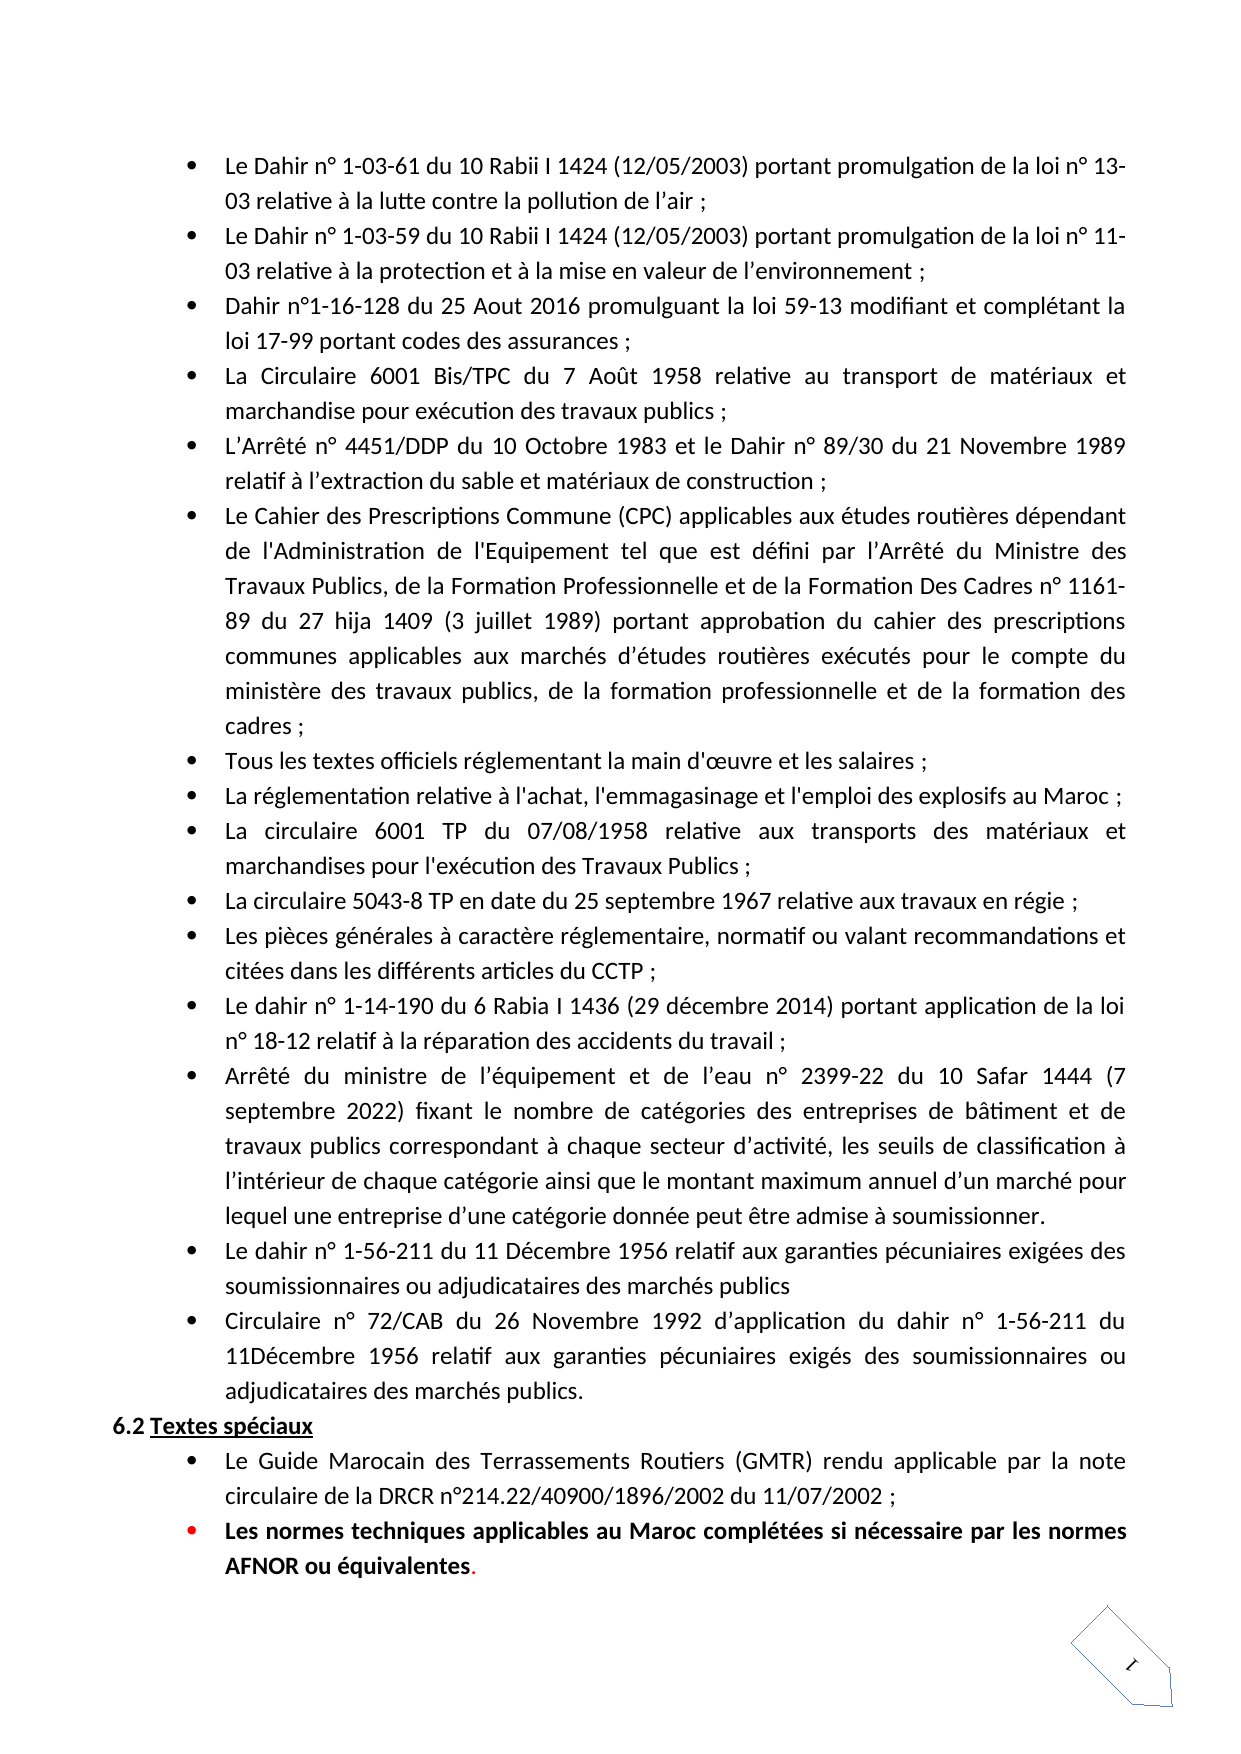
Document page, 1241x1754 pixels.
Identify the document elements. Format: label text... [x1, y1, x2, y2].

list Tous les textes officiels réglementant la main d'œuvre et les salaires ; [187, 745, 1128, 776]
list Circulaire n° 72/CAB du 26 Novembre 1992 d’application du dahir n° 1-56-211 du 11Décembre 1956 relatif aux garanties pécuniaires exigés des soumissionnaires ou adjudicataires des marchés publics. [187, 1305, 1128, 1406]
list La circulaire 6001 TP du 07/08/1958 relative aux transports des matériaux et marchandises pour l'exécution des Travaux Publics ; [187, 815, 1128, 881]
list La Circulaire 6001 Bis/TPC du 7 Août 1958 relative au transport de matériaux et marchandise pour exécution des travaux publics ; [187, 360, 1128, 426]
list Textes spéciaux [112, 1410, 1128, 1441]
list L’Arrêté n° 4451/DDP du 10 Octobre 1983 et le Dahir n° 89/30 du 21 Novembre 1989 relatif à l’extraction du sable et matériaux de construction ; [187, 430, 1128, 496]
list Dahir n°1-16-128 du 25 Aout 2016 promulguant la loi 59-13 modifiant et complétant la loi 17-99 portant codes des assurances ; [187, 290, 1128, 356]
list Les normes techniques applicables au Maroc complétées si nécessaire par les normes AFNOR ou équivalentes. [187, 1515, 1128, 1581]
list La réglementation relative à l'achat, l'emmagasinage et l'emploi des explosifs au Maroc ; [187, 780, 1128, 811]
list La circulaire 5043-8 TP en date du 25 septembre 1967 relative aux travaux en régie ; [187, 885, 1128, 916]
list Le Cahier des Prescriptions Commune (CPC) applicables aux études routières dépendant de l'Administration de l'Equipement tel que est défini par l’Arrêté du Ministre des Travaux Publics, de la Formation Professionnelle et de la Formation Des Cadres n° 1161-89 du 27 hija 1409 (3 juillet 1989) portant approbation du cahier des prescriptions communes applicables aux marchés d’études routières exécutés pour le compte du ministère des travaux publics, de la formation professionnelle et de la formation des cadres ; [187, 500, 1128, 741]
list Les pièces générales à caractère réglementaire, normatif ou valant recommandations et citées dans les différents articles du CCTP ; [187, 920, 1128, 986]
list Le Guide Marocain des Terrassements Routiers (GMTR) rendu applicable par la note circulaire de la DRCR n°214.22/40900/1896/2002 du 11/07/2002 ; [187, 1445, 1128, 1511]
list Le Dahir n° 1-03-59 du 10 Rabii I 1424 (12/05/2003) portant promulgation de la loi n° 11-03 relative à la protection et à la mise en valeur de l’environnement ; [187, 220, 1128, 286]
list Le Dahir n° 1-03-61 du 10 Rabii I 1424 (12/05/2003) portant promulgation de la loi n° 13-03 relative à la lutte contre la pollution de l’air ; [187, 150, 1128, 216]
list Le dahir n° 1-56-211 du 11 Décembre 1956 relatif aux garanties pécuniaires exigées des soumissionnaires ou adjudicataires des marchés publics [187, 1235, 1128, 1301]
list Arrêté du ministre de l’équipement et de l’eau n° 2399-22 du 10 Safar 1444 (7 septembre 2022) fixant le nombre de catégories des entreprises de bâtiment et de travaux publics correspondant à chaque secteur d’activité, les seuils de classification à l’intérieur de chaque catégorie ainsi que le montant maximum annuel d’un marché pour lequel une entreprise d’une catégorie donnée peut être admise à soumissionner. [187, 1060, 1128, 1231]
list Le dahir n° 1-14-190 du 6 Rabia I 1436 (29 décembre 2014) portant application de la loi n° 18-12 relatif à la réparation des accidents du travail ; [187, 990, 1128, 1056]
